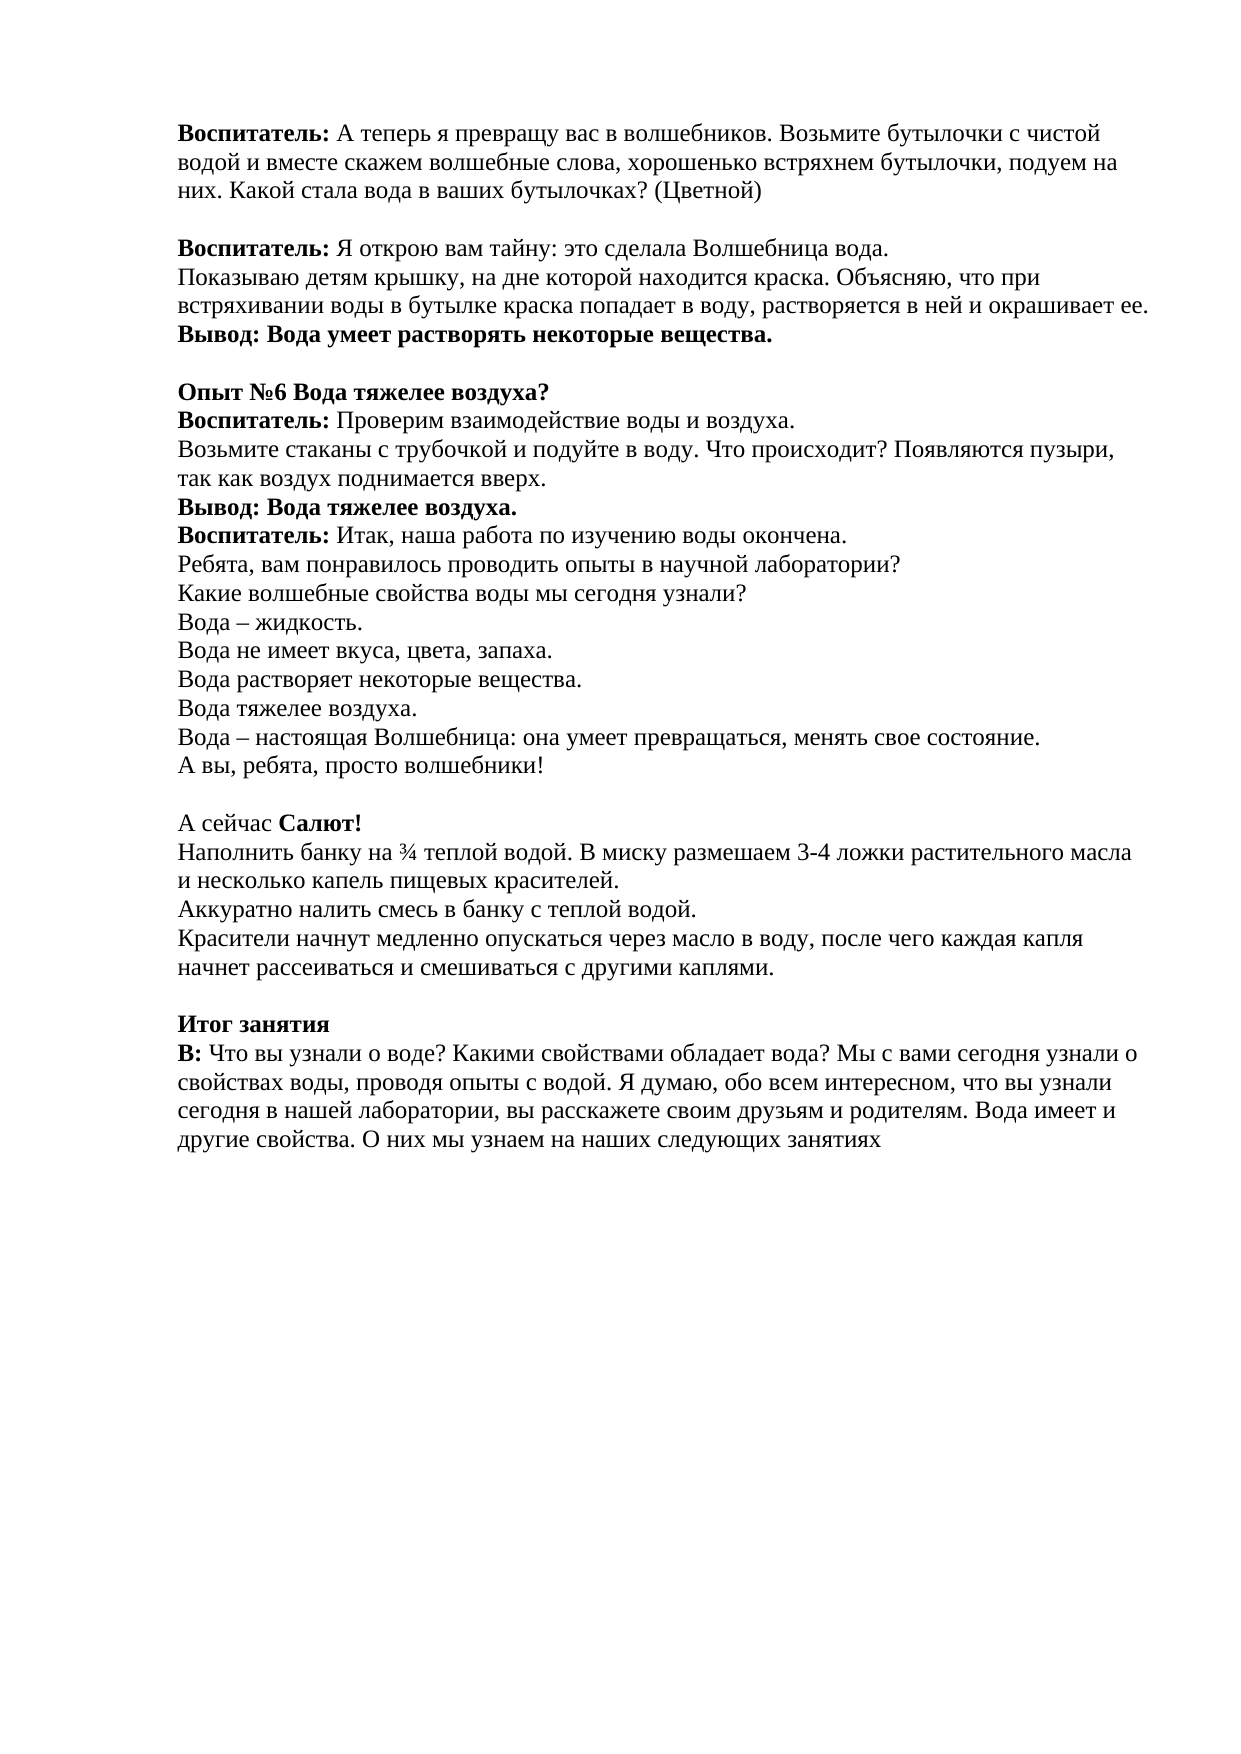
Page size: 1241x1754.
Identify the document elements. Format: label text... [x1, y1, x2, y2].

text А вы, ребята, просто волшебники! [177, 751, 1152, 779]
text Вода тяжелее воздуха. [177, 693, 1152, 722]
text Вывод: Вода умеет растворять некоторые вещества. [177, 319, 1152, 348]
text Вода растворяет некоторые вещества. [177, 664, 1152, 693]
text Ребята, вам понравилось проводить опыты в научной лаборатории? [177, 549, 1152, 578]
text Опыт №6 Вода тяжелее воздуха? [177, 377, 1152, 406]
text Вода – настоящая Волшебница: она умеет превращаться, менять свое состояние. [177, 722, 1152, 751]
text Вывод: Вода тяжелее воздуха. [177, 492, 1152, 521]
text Наполнить банку на ¾ теплой водой. В миску размешаем 3-4 ложки растительного масла и несколько капель пищевых красителей. [177, 837, 1152, 894]
text Показываю детям крышку, на дне которой находится краска. Объясняю, что при встряхивании воды в бутылке краска попадает в воду, растворяется в ней и окрашивает ее. [177, 262, 1152, 319]
text Воспитатель: Итак, наша работа по изучению воды окончена. [177, 521, 1152, 549]
text А сейчас Салют! [177, 808, 1152, 837]
text Воспитатель: Я открою вам тайну: это сделала Волшебница вода. [177, 233, 1152, 262]
text Аккуратно налить смесь в банку с теплой водой. [177, 894, 1152, 923]
text Воспитатель: Проверим взаимодействие воды и воздуха. [177, 406, 1152, 434]
text Вода не имеет вкуса, цвета, запаха. [177, 636, 1152, 664]
text Красители начнут медленно опускаться через масло в воду, после чего каждая капля начнет рассеиваться и смешиваться с другими каплями. [177, 923, 1152, 981]
text Какие волшебные свойства воды мы сегодня узнали? [177, 578, 1152, 607]
text Возьмите стаканы с трубочкой и подуйте в воду. Что происходит? Появляются пузыри, так как воздух поднимается вверх. [177, 434, 1152, 492]
text Вода – жидкость. [177, 607, 1152, 636]
text Воспитатель: А теперь я превращу вас в волшебников. Возьмите бутылочки с чистой водой и вместе скажем волшебные слова, хорошенько встряхнем бутылочки, подуем на них. Какой стала вода в ваших бутылочках? (Цветной) [177, 118, 1152, 204]
text Итог занятия [177, 1009, 1152, 1038]
text В: Что вы узнали о воде? Какими свойствами обладает вода? Мы с вами сегодня узнали о свойствах воды, проводя опыты с водой. Я думаю, обо всем интересном, что вы узнали сегодня в нашей лаборатории, вы расскажете своим друзьям и родителям. Вода имеет и другие свойства. О них мы узнаем на наших следующих занятиях [177, 1038, 1152, 1153]
